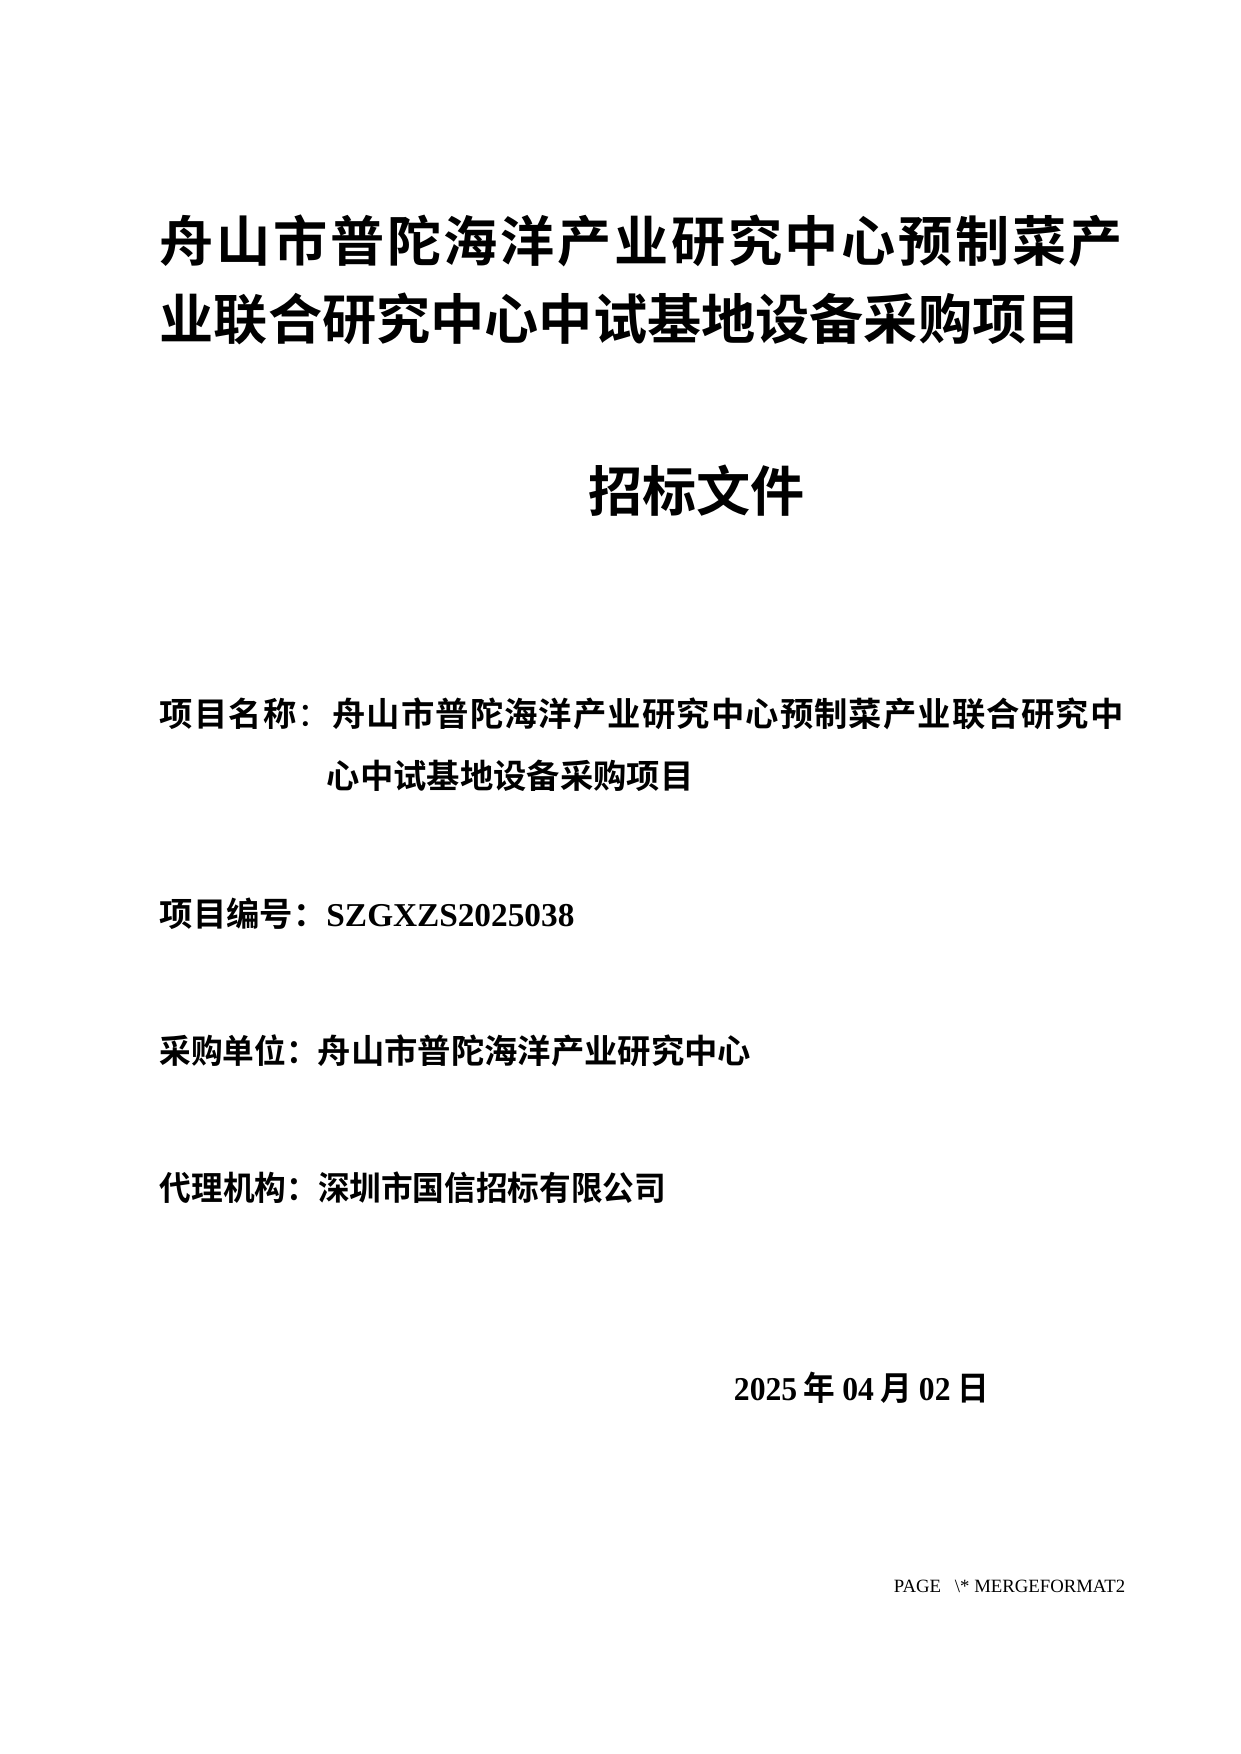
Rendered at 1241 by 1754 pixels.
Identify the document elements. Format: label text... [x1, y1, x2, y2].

text 采购单位：舟山市普陀海洋产业研究中心 [159, 1025, 1125, 1073]
text 项目名称：舟山市普陀海洋产业研究中心预制菜产业联合研究中心中试基地设备采购项目 [159, 687, 1125, 798]
text 舟山市普陀海洋产业研究中心预制菜产业联合研究中心中试基地设备采购项目 [159, 198, 1125, 355]
text 招标文件 [159, 448, 1125, 527]
text 项目编号：SZGXZS2025038 [159, 887, 1125, 936]
text 2025年04月02日 [734, 1362, 1125, 1410]
text 代理机构：深圳市国信招标有限公司 [159, 1162, 1125, 1210]
